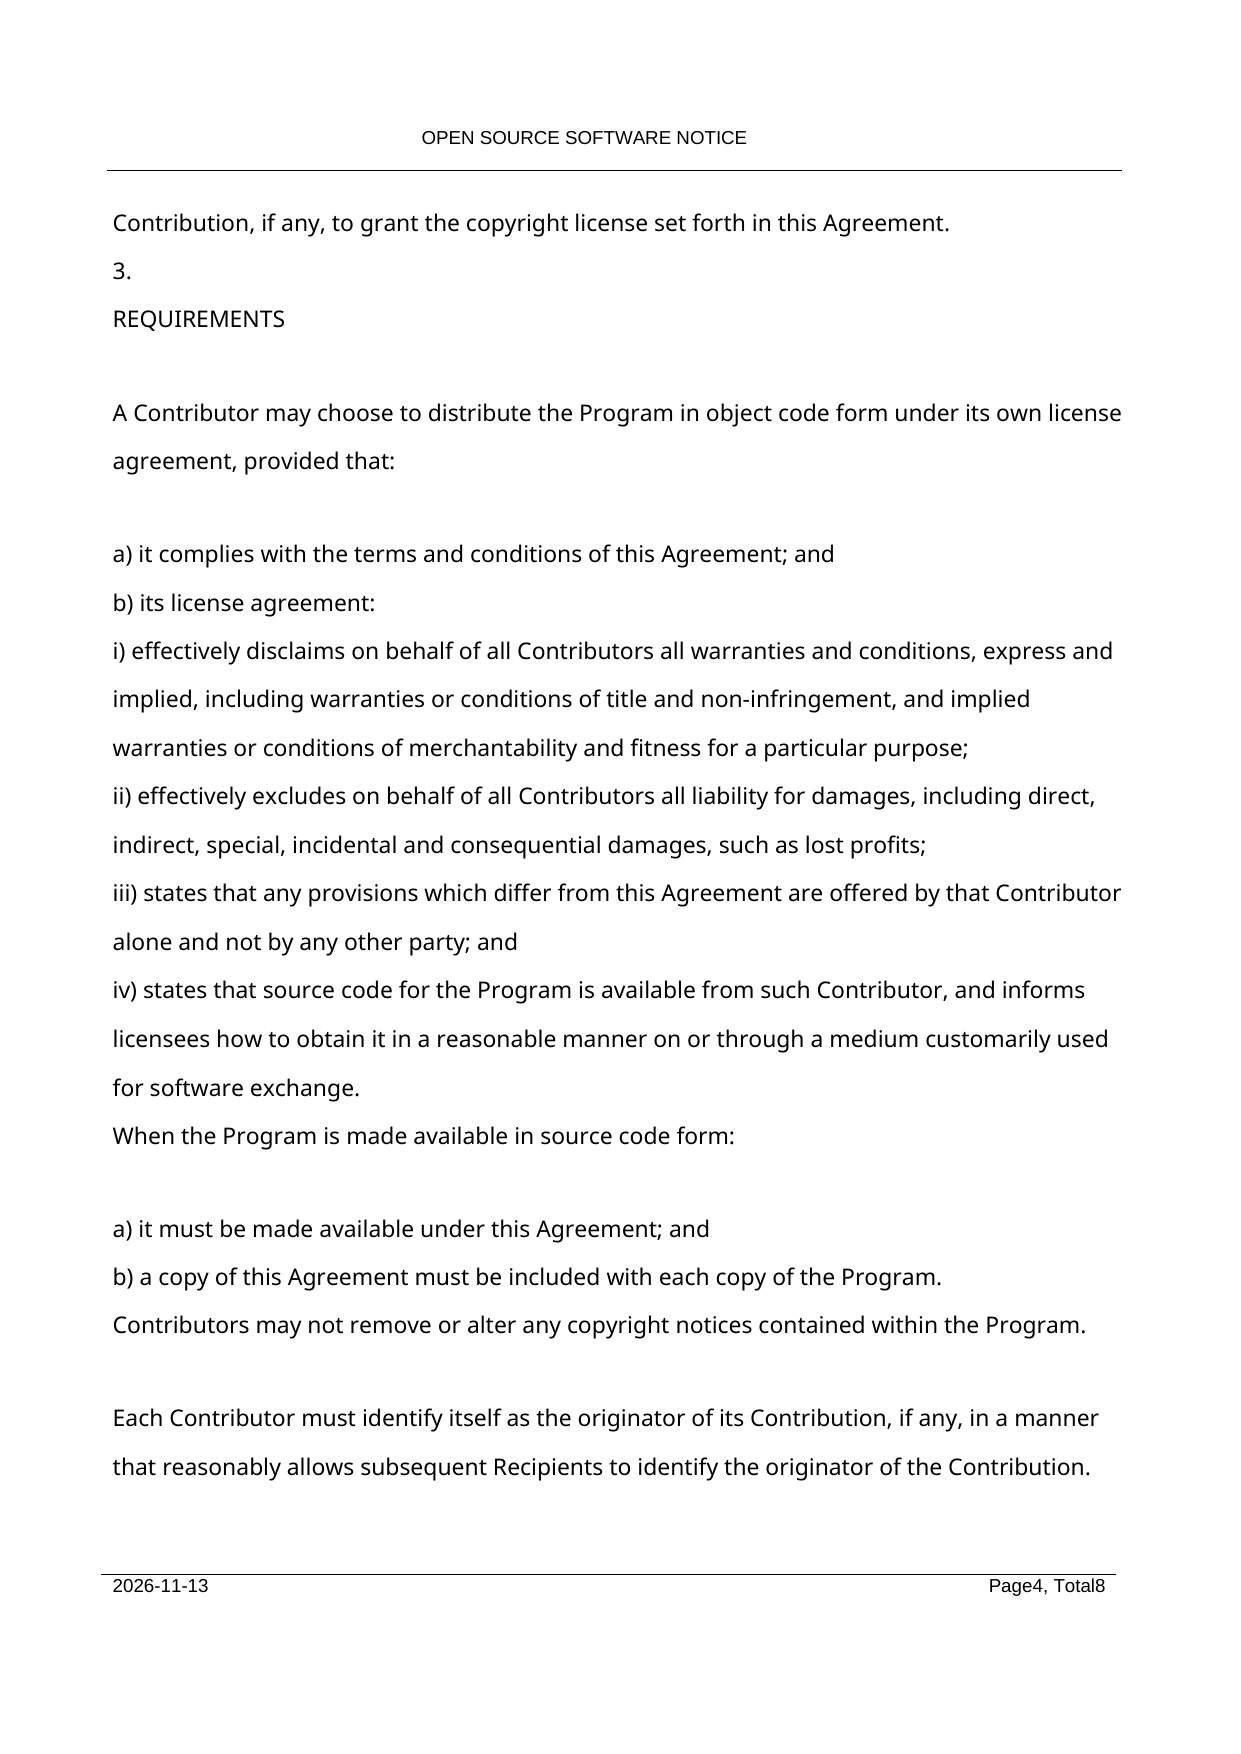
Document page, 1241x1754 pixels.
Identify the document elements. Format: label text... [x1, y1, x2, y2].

text 3. [112, 254, 1128, 287]
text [112, 206, 1128, 239]
text Contributors may not remove or alter any copyright notices contained within the Program. [112, 1308, 1128, 1341]
text b) its license agreement: [112, 586, 1128, 618]
text A Contributor may choose to distribute the Program in object code form under its own license agreement, provided that: [112, 396, 1128, 477]
text a) it complies with the terms and conditions of this Agreement; and [112, 538, 1128, 570]
text iv) states that source code for the Program is available from such Contributor, and informs licensees how to obtain it in a reasonable manner on or through a medium customarily used for software exchange. [112, 973, 1128, 1103]
text When the Program is made available in source code form: [112, 1119, 1128, 1152]
text iii) states that any provisions which differ from this Agreement are offered by that Contributor alone and not by any other party; and [112, 877, 1128, 958]
text a) it must be made available under this Agreement; and [112, 1212, 1128, 1245]
text Each Contributor must identify itself as the originator of its Contribution, if any, in a manner that reasonably allows subsequent Recipients to identify the originator of the Contribution. [112, 1402, 1128, 1483]
text b) a copy of this Agreement must be included with each copy of the Program. [112, 1260, 1128, 1293]
text i) effectively disclaims on behalf of all Contributors all warranties and conditions, express and implied, including warranties or conditions of title and non-infringement, and implied warranties or conditions of merchantability and fitness for a particular purpose; [112, 634, 1128, 764]
text ii) effectively excludes on behalf of all Contributors all liability for damages, including direct, indirect, special, incidental and consequential damages, such as lost profits; [112, 780, 1128, 861]
text REQUIREMENTS [112, 303, 1128, 335]
